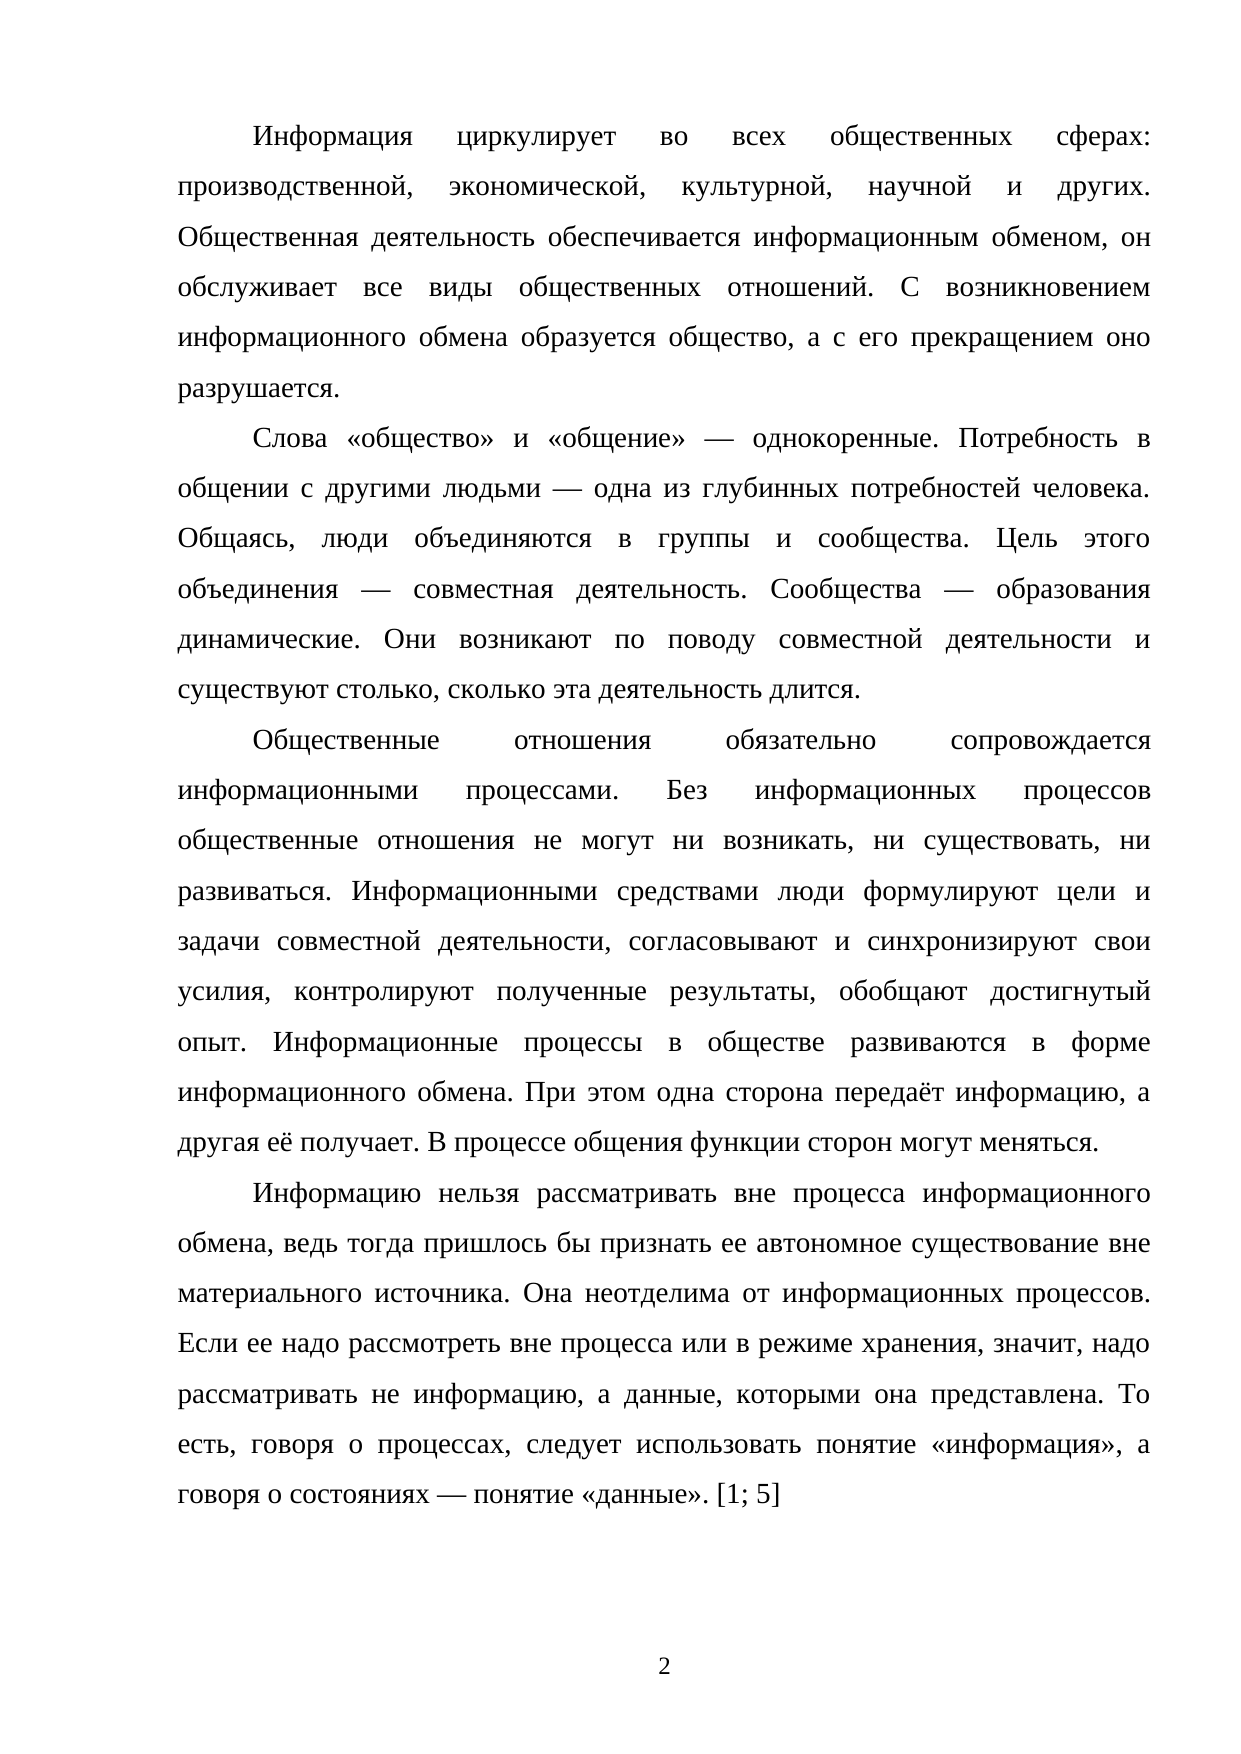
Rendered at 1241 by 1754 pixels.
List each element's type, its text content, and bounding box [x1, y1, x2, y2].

text Информация циркулирует во всех общественных сферах: производственной, экономической, культурной, научной и других. Общественная деятельность обеспечивается информационным обменом, он обслуживает все виды общественных отношений. С возникновением информационного обмена образуется общество, а с его прекращением оно разрушается. [177, 118, 1152, 403]
text Слова «общество» и «общение» — однокоренные. Потребность в общении с другими людьми — одна из глубинных потребностей человека. Общаясь, люди объединяются в группы и сообщества. Цель этого объединения — совместная деятельность. Сообщества — образования динамические. Они возникают по поводу совместной деятельности и существуют столько, сколько эта деятельность длится. [177, 420, 1152, 705]
text Информацию нельзя рассматривать вне процесса информационного обмена, ведь тогда пришлось бы признать ее автономное существование вне материального источника. Она неотделима от информационных процессов. Если ее надо рассмотреть вне процесса или в режиме хранения, значит, надо рассматривать не информацию, а данные, которыми она представлена. То есть, говоря о процессах, следует использовать понятие «информация», а говоря о состояниях — понятие «данные». [1; 5] [177, 1175, 1152, 1510]
text Общественные отношения обязательно сопровождается информационными процессами. Без информационных процессов общественные отношения не могут ни возникать, ни существовать, ни развиваться. Информационными средствами люди формулируют цели и задачи совместной деятельности, согласовывают и синхронизируют свои усилия, контролируют полученные результаты, обобщают достигнутый опыт. Информационные процессы в обществе развиваются в форме информационного обмена. При этом одна сторона передаёт информацию, а другая её получает. В процессе общения функции сторон могут меняться. [177, 722, 1152, 1158]
